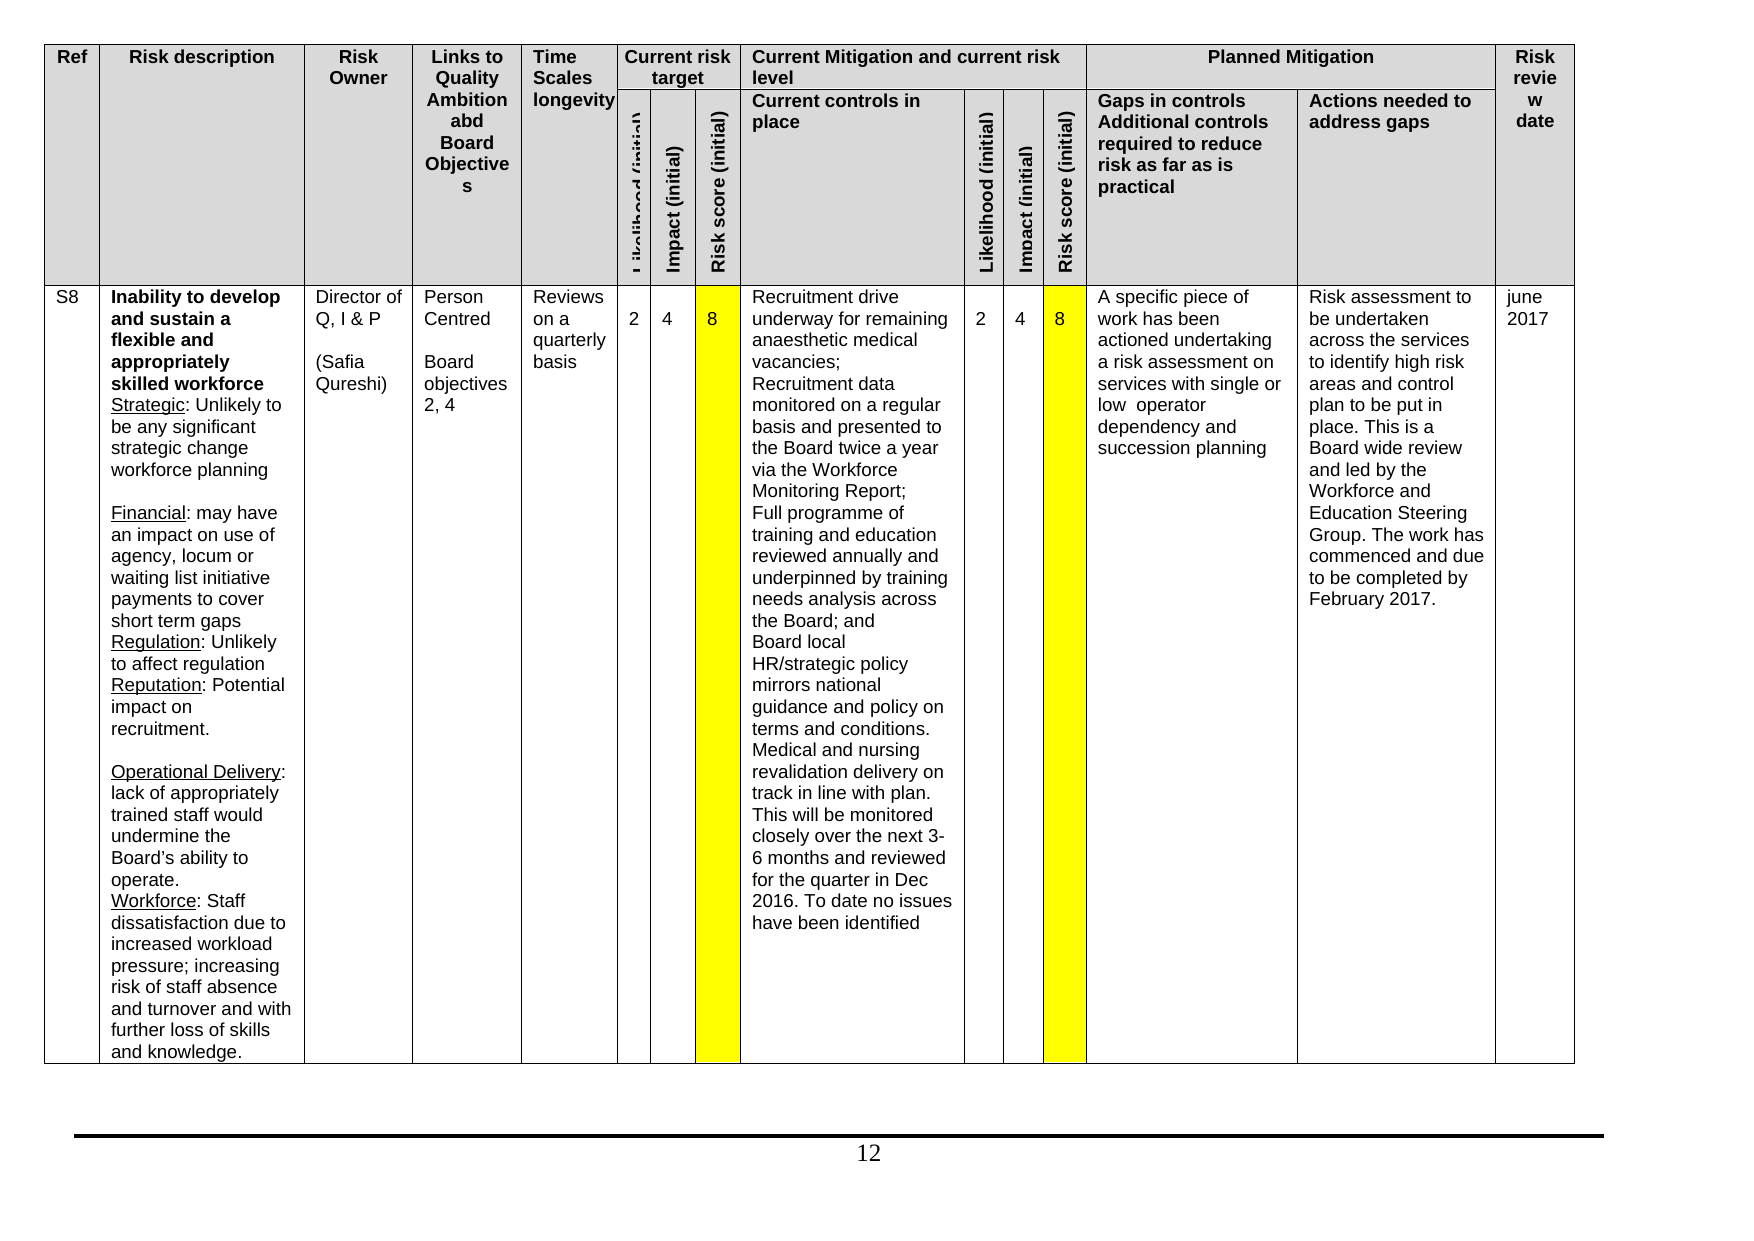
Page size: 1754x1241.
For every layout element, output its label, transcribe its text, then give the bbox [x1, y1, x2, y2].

table_cell june 2017 [1496, 286, 1574, 1062]
table_cell 2 [618, 286, 650, 1062]
table_cell 2 [965, 286, 1003, 1062]
table_cell Risk score (initial) [1044, 90, 1086, 285]
table_header Current risk target [618, 45, 740, 88]
table_cell Likelihood (initial) [618, 90, 650, 285]
table_cell Gaps in controls Additional controls required to reduce risk as far as is practical [1087, 90, 1297, 285]
table_cell Inability to develop and sustain a flexible and appropriately skilled workforce Strategic: Unlikely to be any significant strategic change workforce planning Financial: may have an impact on use of agency, locum or waiting list initiative payments to cover short term gaps Regulation: Unlikely to affect regulation Reputation: Potential impact on recruitment. Operational Delivery: lack of appropriately trained staff would undermine the Board’s ability to operate. Workforce: Staff dissatisfaction due to increased workload pressure; increasing risk of staff absence and turnover and with further loss of skills and knowledge. [100, 286, 304, 1062]
table_header Time Scales longevity [522, 45, 617, 285]
table_cell Director of Q, I & P (Safia Qureshi) [305, 286, 412, 1062]
table_cell Person Centred Board objectives 2, 4 [413, 286, 521, 1062]
table_header Current Mitigation and current risk level [741, 45, 1086, 88]
table_cell S8 [45, 286, 99, 1062]
table_header Risk Owner [305, 45, 412, 285]
table_cell Risk assessment to be undertaken across the services to identify high risk areas and control plan to be put in place. This is a Board wide review and led by the Workforce and Education Steering Group. The work has commenced and due to be completed by February 2017. [1298, 286, 1495, 1062]
table_cell 4 [1004, 286, 1043, 1062]
table_header Links to Quality Ambition abd Board Objectives [413, 45, 521, 285]
table_header Planned Mitigation [1087, 45, 1495, 88]
table_cell 8 [1044, 286, 1086, 1062]
table_header Ref [45, 45, 99, 285]
table_cell Reviews on a quarterly basis [522, 286, 617, 1062]
table_header Risk description [100, 45, 304, 285]
table_cell Actions needed to address gaps [1298, 90, 1495, 285]
table_cell Likelihood (initial) [965, 90, 1003, 285]
table_cell Current controls in place [741, 90, 964, 285]
table_cell Risk score (initial) [696, 90, 740, 285]
table_cell A specific piece of work has been actioned undertaking a risk assessment on services with single or low operator dependency and succession planning [1087, 286, 1297, 1062]
table_cell 8 [696, 286, 740, 1062]
table_cell Impact (initial) [651, 90, 695, 285]
table_cell Impact (initial) [1004, 90, 1043, 285]
table_header Risk review date [1496, 45, 1574, 285]
table_cell 4 [651, 286, 695, 1062]
table_cell Recruitment drive underway for remaining anaesthetic medical vacancies; Recruitment data monitored on a regular basis and presented to the Board twice a year via the Workforce Monitoring Report; Full programme of training and education reviewed annually and underpinned by training needs analysis across the Board; and Board local HR/strategic policy mirrors national guidance and policy on terms and conditions. Medical and nursing revalidation delivery on track in line with plan. This will be monitored closely over the next 3-6 months and reviewed for the quarter in Dec 2016. To date no issues have been identified [741, 286, 964, 1062]
